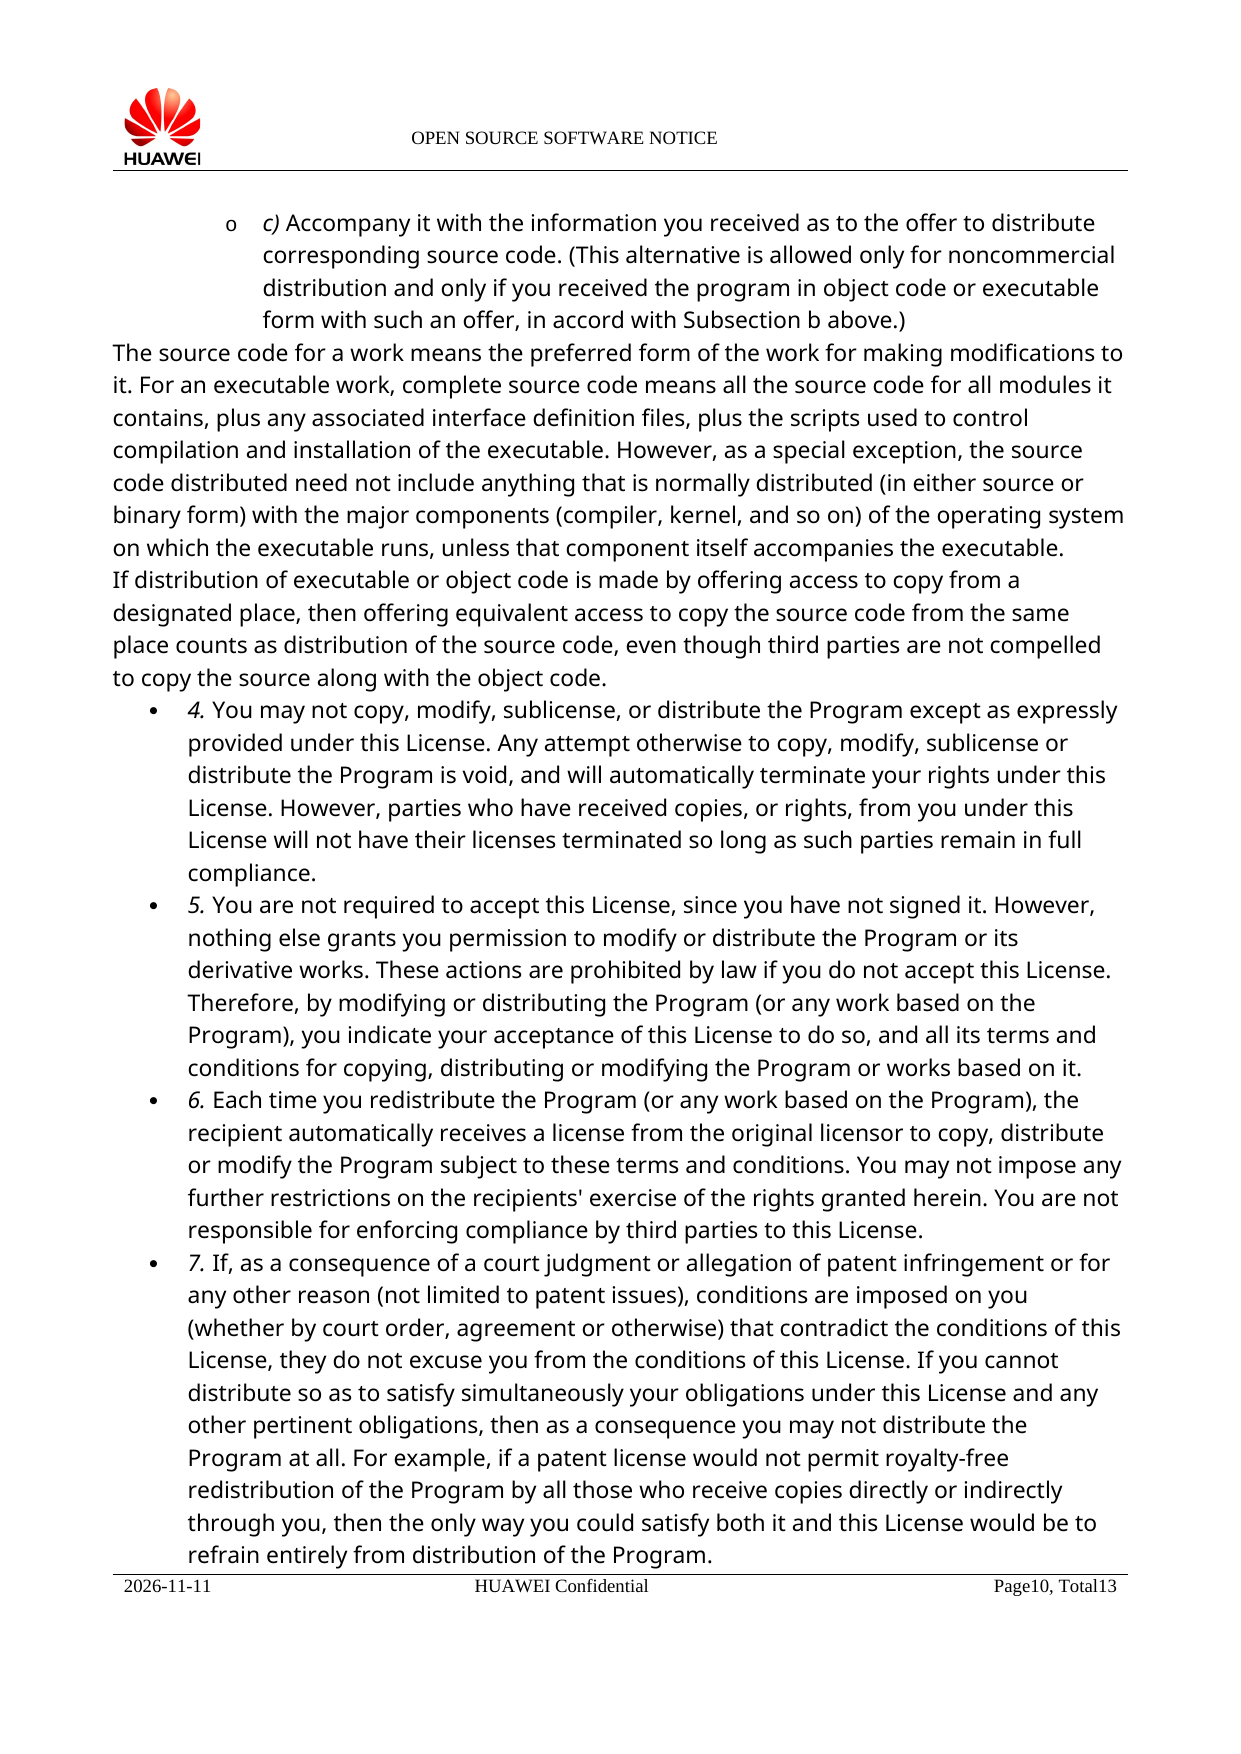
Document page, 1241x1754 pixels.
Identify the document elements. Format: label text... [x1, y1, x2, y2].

list 5. You are not required to accept this License, since you have not signed it. However, nothing else grants you permission to modify or distribute the Program or its derivative works. These actions are prohibited by law if you do not accept this License. Therefore, by modifying or distributing the Program (or any work based on the Program), you indicate your acceptance of this License to do so, and all its terms and conditions for copying, distributing or modifying the Program or works based on it. [150, 889, 1128, 1084]
text The source code for a work means the preferred form of the work for making modifications to it. For an executable work, complete source code means all the source code for all modules it contains, plus any associated interface definition files, plus the scripts used to control compilation and installation of the executable. However, as a special exception, the source code distributed need not include anything that is normally distributed (in either source or binary form) with the major components (compiler, kernel, and so on) of the operating system on which the executable runs, unless that component itself accompanies the executable. [112, 336, 1128, 564]
list c) Accompany it with the information you received as to the offer to distribute corresponding source code. (This alternative is allowed only for noncommercial distribution and only if you received the program in object code or executable form with such an offer, in accord with Subsection b above.) [225, 206, 1128, 336]
list 6. Each time you redistribute the Program (or any work based on the Program), the recipient automatically receives a license from the original licensor to copy, distribute or modify the Program subject to these terms and conditions. You may not impose any further restrictions on the recipients' exercise of the rights granted herein. You are not responsible for enforcing compliance by third parties to this License. [150, 1084, 1128, 1246]
list 4. You may not copy, modify, sublicense, or distribute the Program except as expressly provided under this License. Any attempt otherwise to copy, modify, sublicense or distribute the Program is void, and will automatically terminate your rights under this License. However, parties who have received copies, or rights, from you under this License will not have their licenses terminated so long as such parties remain in full compliance. [150, 694, 1128, 889]
picture [124, 88, 201, 165]
list 7. If, as a consequence of a court judgment or allegation of patent infringement or for any other reason (not limited to patent issues), conditions are imposed on you (whether by court order, agreement or otherwise) that contradict the conditions of this License, they do not excuse you from the conditions of this License. If you cannot distribute so as to satisfy simultaneously your obligations under this License and any other pertinent obligations, then as a consequence you may not distribute the Program at all. For example, if a patent license would not permit royalty-free redistribution of the Program by all those who receive copies directly or indirectly through you, then the only way you could satisfy both it and this License would be to refrain entirely from distribution of the Program. [150, 1246, 1128, 1571]
text If distribution of executable or object code is made by offering access to copy from a designated place, then offering equivalent access to copy the source code from the same place counts as distribution of the source code, even though third parties are not compelled to copy the source along with the object code. [112, 564, 1128, 694]
